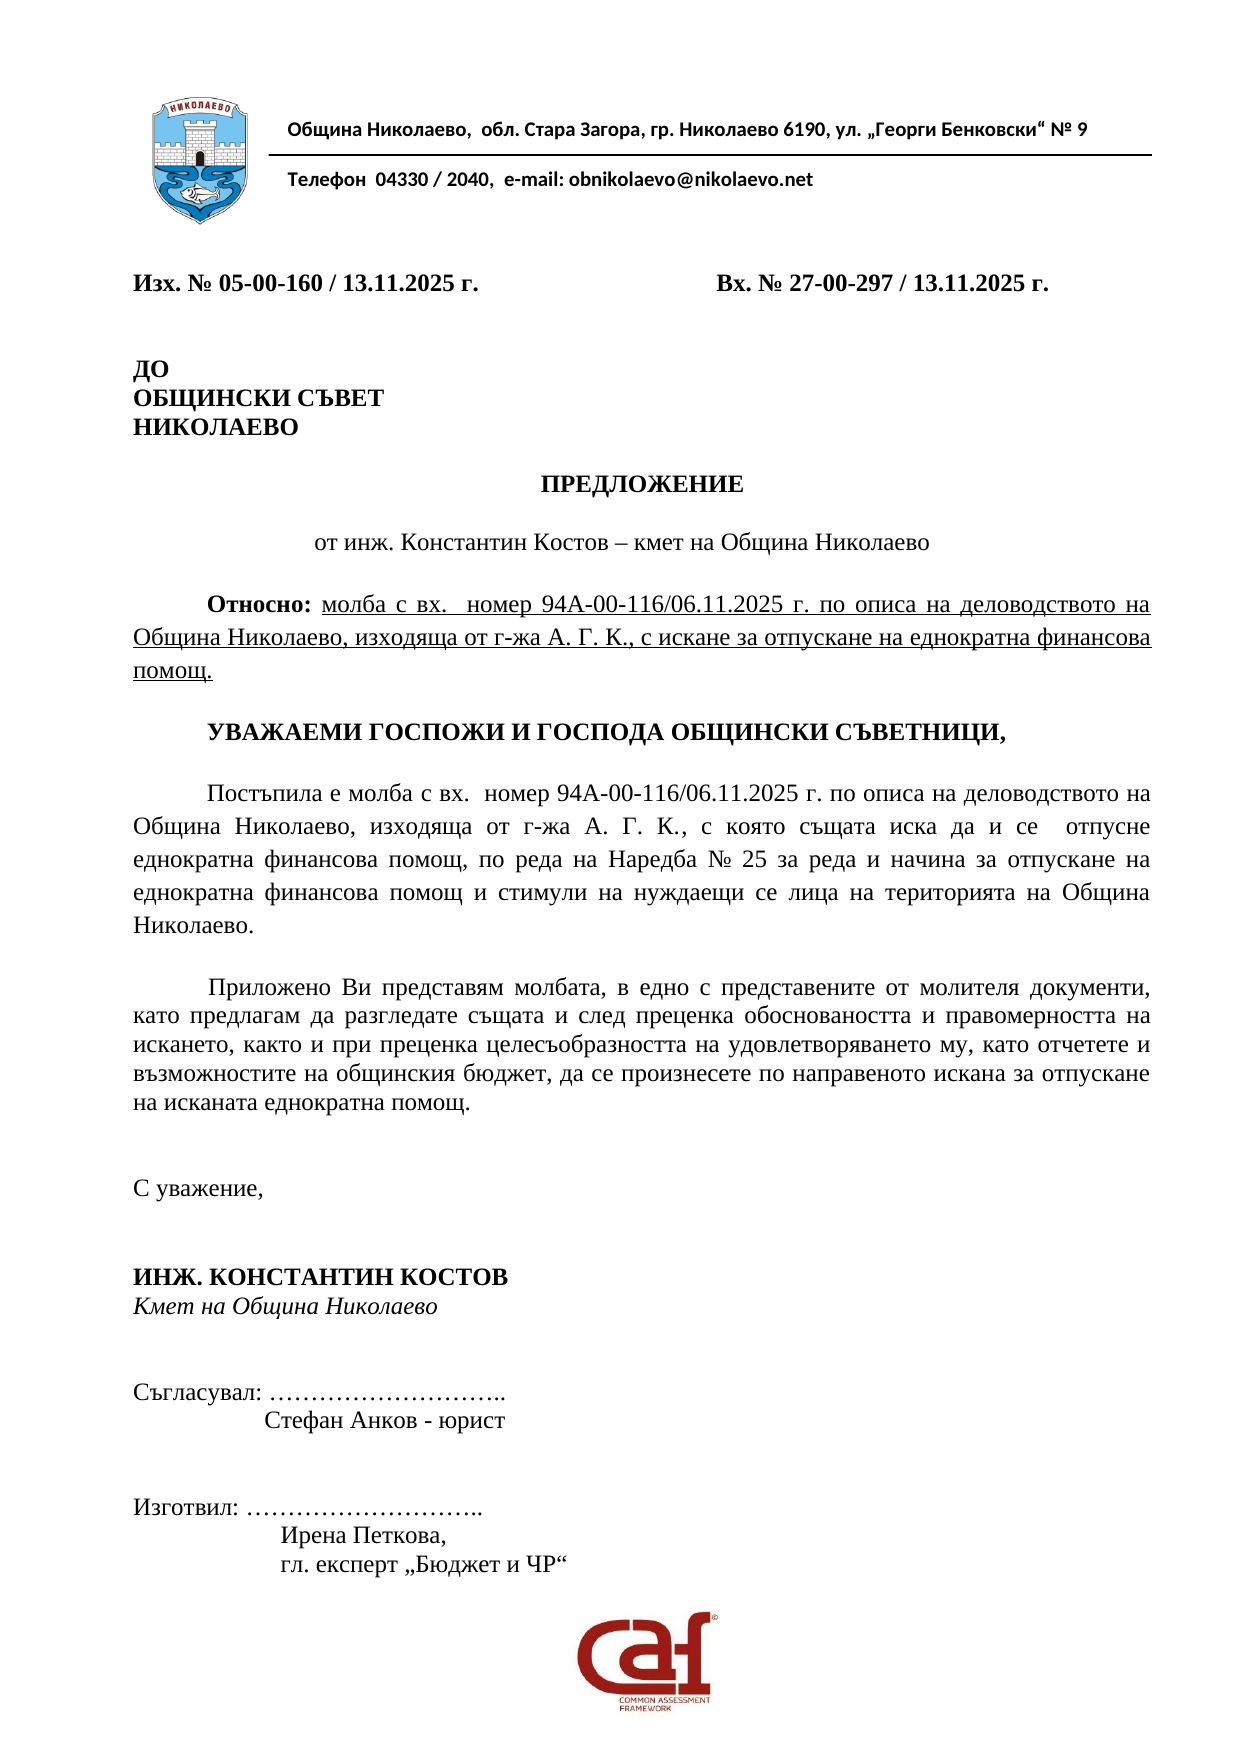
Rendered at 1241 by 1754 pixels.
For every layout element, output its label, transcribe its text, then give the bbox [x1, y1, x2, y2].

text Ирена Петкова, [207, 1520, 1152, 1549]
text НИКОЛАЕВО [133, 412, 1152, 440]
text гл. експерт „Бюджет и ЧР“ [207, 1549, 1152, 1578]
text Изготвил: ……………………….. [133, 1492, 1152, 1520]
text ИНЖ. КОНСТАНТИН КОСТОВ [133, 1263, 605, 1291]
picture [132, 91, 269, 226]
text Приложено Ви представям молбата, в едно с представените от молителя документи, като предлагам да разгледате същата и след преценка обосноваността и правомерността на искането, както и при преценка целесъобразността на удовлетворяването му, като отчетете и възможностите на общинския бюджет, да се произнесете по направеното искана за отпускане на исканата еднократна помощ. [133, 972, 1152, 1115]
text Изх. № 05-00-160 / 13.11.2025 г. Вх. № 27-00-297 / 13.11.2025 г. [133, 268, 1152, 297]
text Относно: молба с вх. номер 94А-00-116/06.11.2025 г. по описа на деловодството на Община Николаево, изходяща от г-жа А. Г. К., с искане за отпускане на еднократна финансова помощ. [133, 648, 1152, 684]
picture [564, 1597, 721, 1726]
text Кмет на Община Николаево [133, 1291, 1152, 1320]
text от инж. Константин Костов – кмет на Община Николаево [133, 527, 1152, 555]
text ПРЕДЛОЖЕНИЕ [133, 469, 1152, 498]
text Телефон 04330 / 2040, e-mail: obnikolaevo@nikolaevo.net [269, 166, 1152, 192]
text Съгласувал: ……………………….. [133, 1377, 1152, 1405]
text Постъпила е молба с вх. номер 94А-00-116/06.11.2025 г. по описа на деловодството на Община Николаево, изходяща от г-жа А. Г. К., с която същата иска да и се отпусне еднократна финансова помощ, по реда на Наредба № 25 за реда и начина за отпускане на еднократна финансова помощ и стимули на нуждаещи се лица на територията на Община Николаево. [133, 778, 1152, 938]
text Община Николаево, обл. Стара Загора, гр. Николаево 6190, ул. „Георги Бенковски“ № 9 [269, 117, 1152, 142]
text Стефан Анков - юрист [133, 1405, 1152, 1434]
text ДО [133, 354, 1152, 383]
text УВАЖАЕМИ ГОСПОЖИ и ГОСПОДА ОБЩИНСКИ СЪВЕТНИЦИ, [133, 717, 1152, 745]
text С уважение, [133, 1173, 1152, 1202]
text ОБЩИНСКИ СЪВЕТ [133, 383, 1152, 412]
text Относно: молба с вх. номер 94А-00-116/06.11.2025 г. по описа на деловодството на Община Николаево, изходяща от г-жа А. Г. К., с искане за отпускане на еднократна финансова помощ. [133, 589, 1152, 647]
